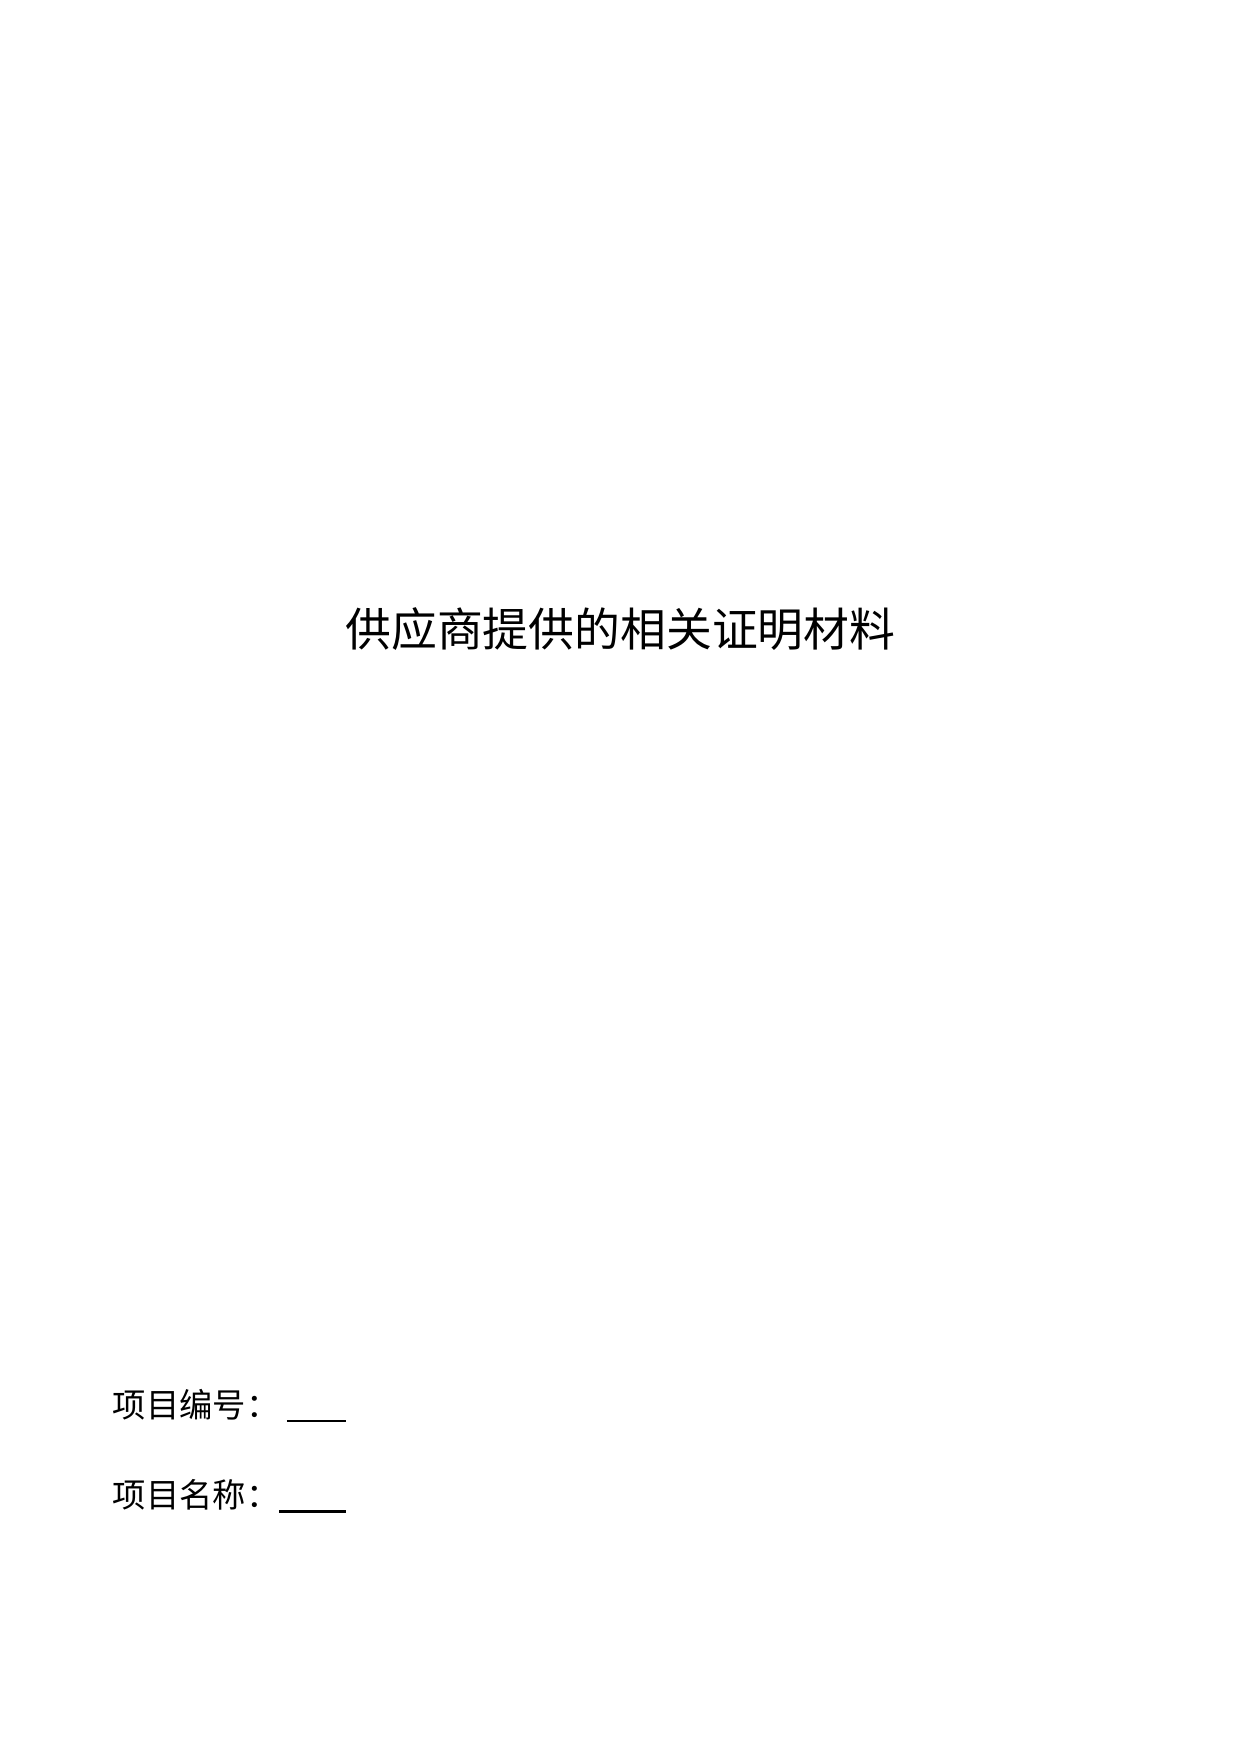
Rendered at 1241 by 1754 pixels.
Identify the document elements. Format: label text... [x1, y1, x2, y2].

text 项目名称： [112, 1460, 1128, 1527]
text 供应商提供的相关证明材料 [112, 593, 1128, 660]
text 项目编号： [112, 1369, 1128, 1436]
